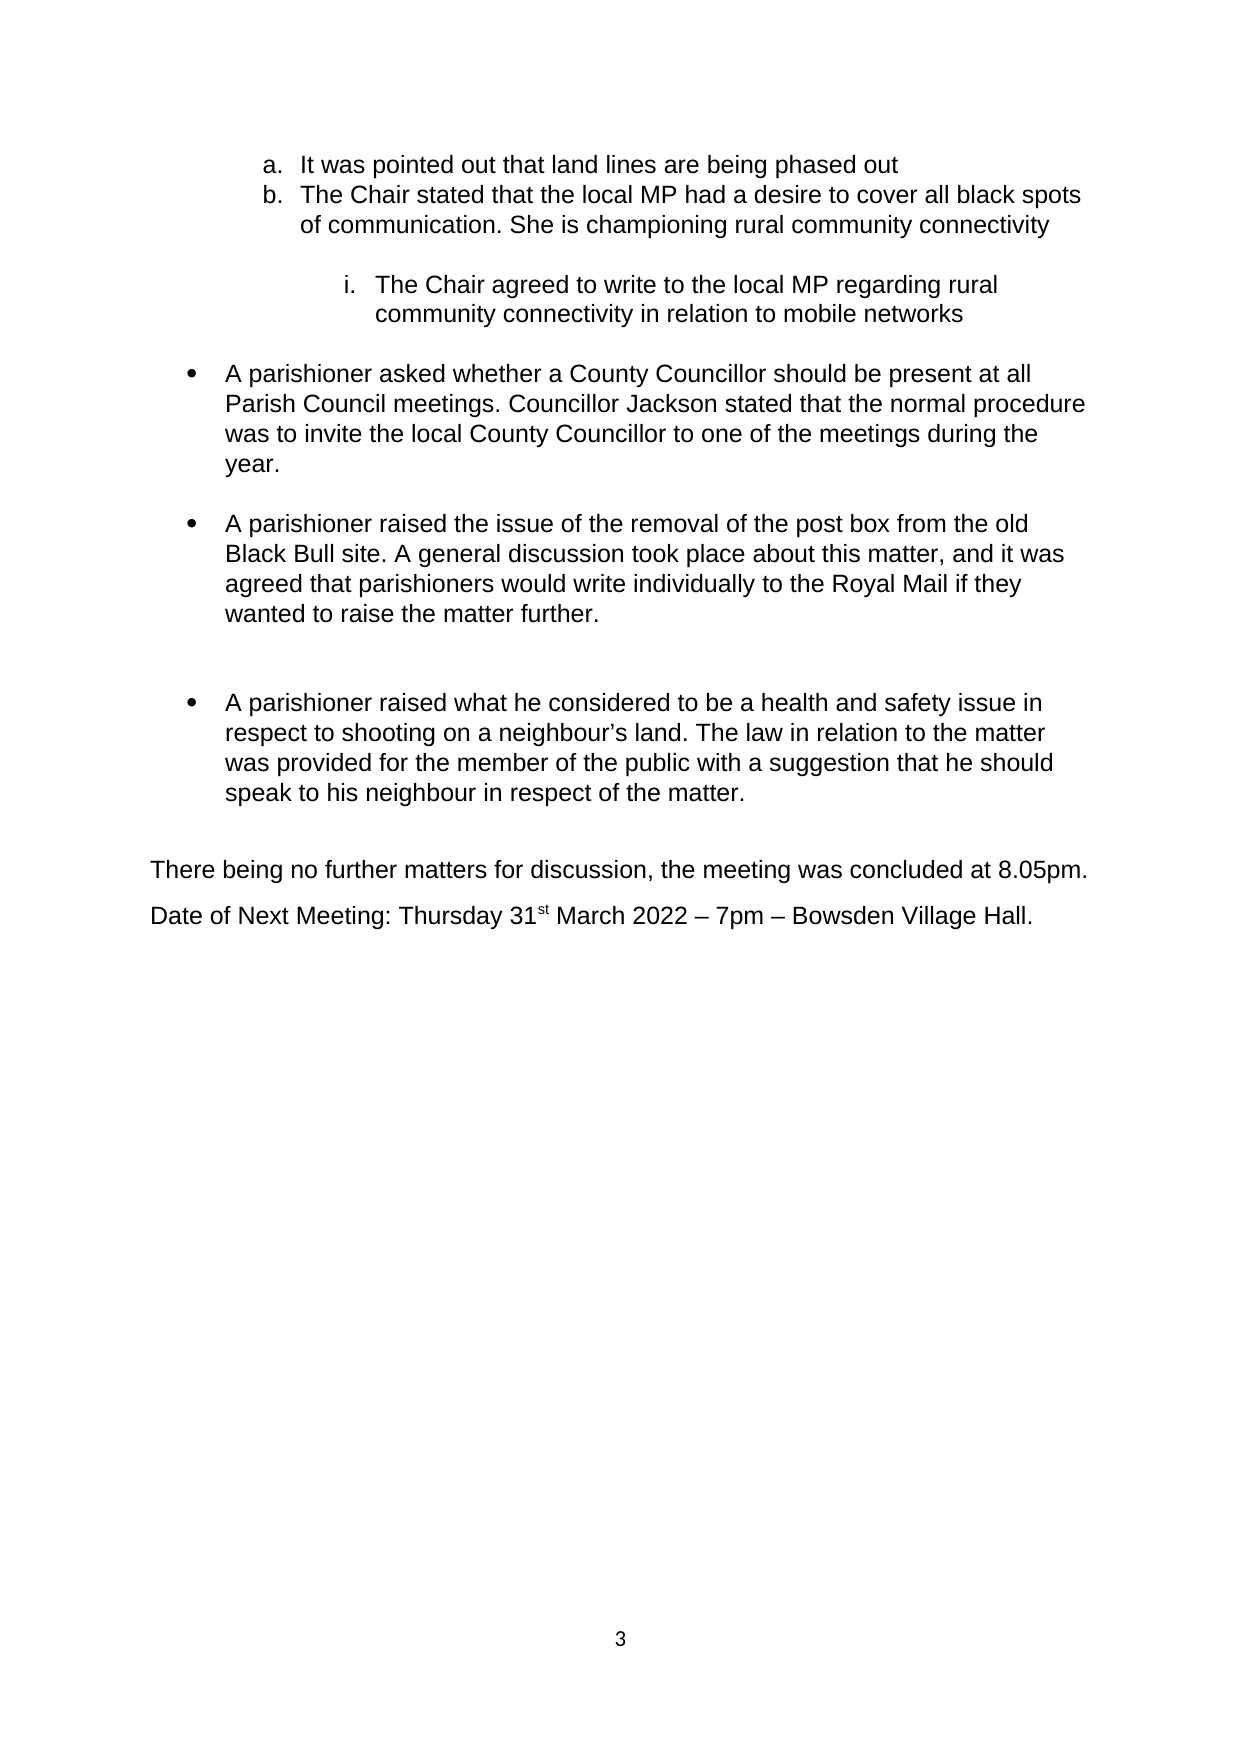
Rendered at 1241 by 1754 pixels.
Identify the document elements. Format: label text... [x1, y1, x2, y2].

list It was pointed out that land lines are being phased out [262, 150, 1090, 179]
list The Chair agreed to write to the local MP regarding rural community connectivity in relation to mobile networks [356, 269, 1090, 328]
list A parishioner raised the issue of the removal of the post box from the old Black Bull site. A general discussion took place about this matter, and it was agreed that parishioners would write individually to the Royal Mail if they wanted to raise the matter further. [187, 509, 1090, 627]
text There being no further matters for discussion, the meeting was concluded at 8.05pm. [150, 854, 1090, 883]
text Date of Next Meeting: Thursday 31st March 2022 – 7pm – Bowsden Village Hall. [150, 901, 1090, 930]
list A parishioner asked whether a County Councillor should be present at all Parish Council meetings. Councillor Jackson stated that the normal procedure was to invite the local County Councillor to one of the meetings during the year. [187, 359, 1090, 478]
list A parishioner raised what he considered to be a health and safety issue in respect to shooting on a neighbour’s land. The law in relation to the matter was provided for the member of the public with a suggestion that he should speak to his neighbour in respect of the matter. [187, 688, 1090, 807]
list The Chair stated that the local MP had a desire to cover all black spots of communication. She is championing rural community connectivity [262, 180, 1090, 238]
